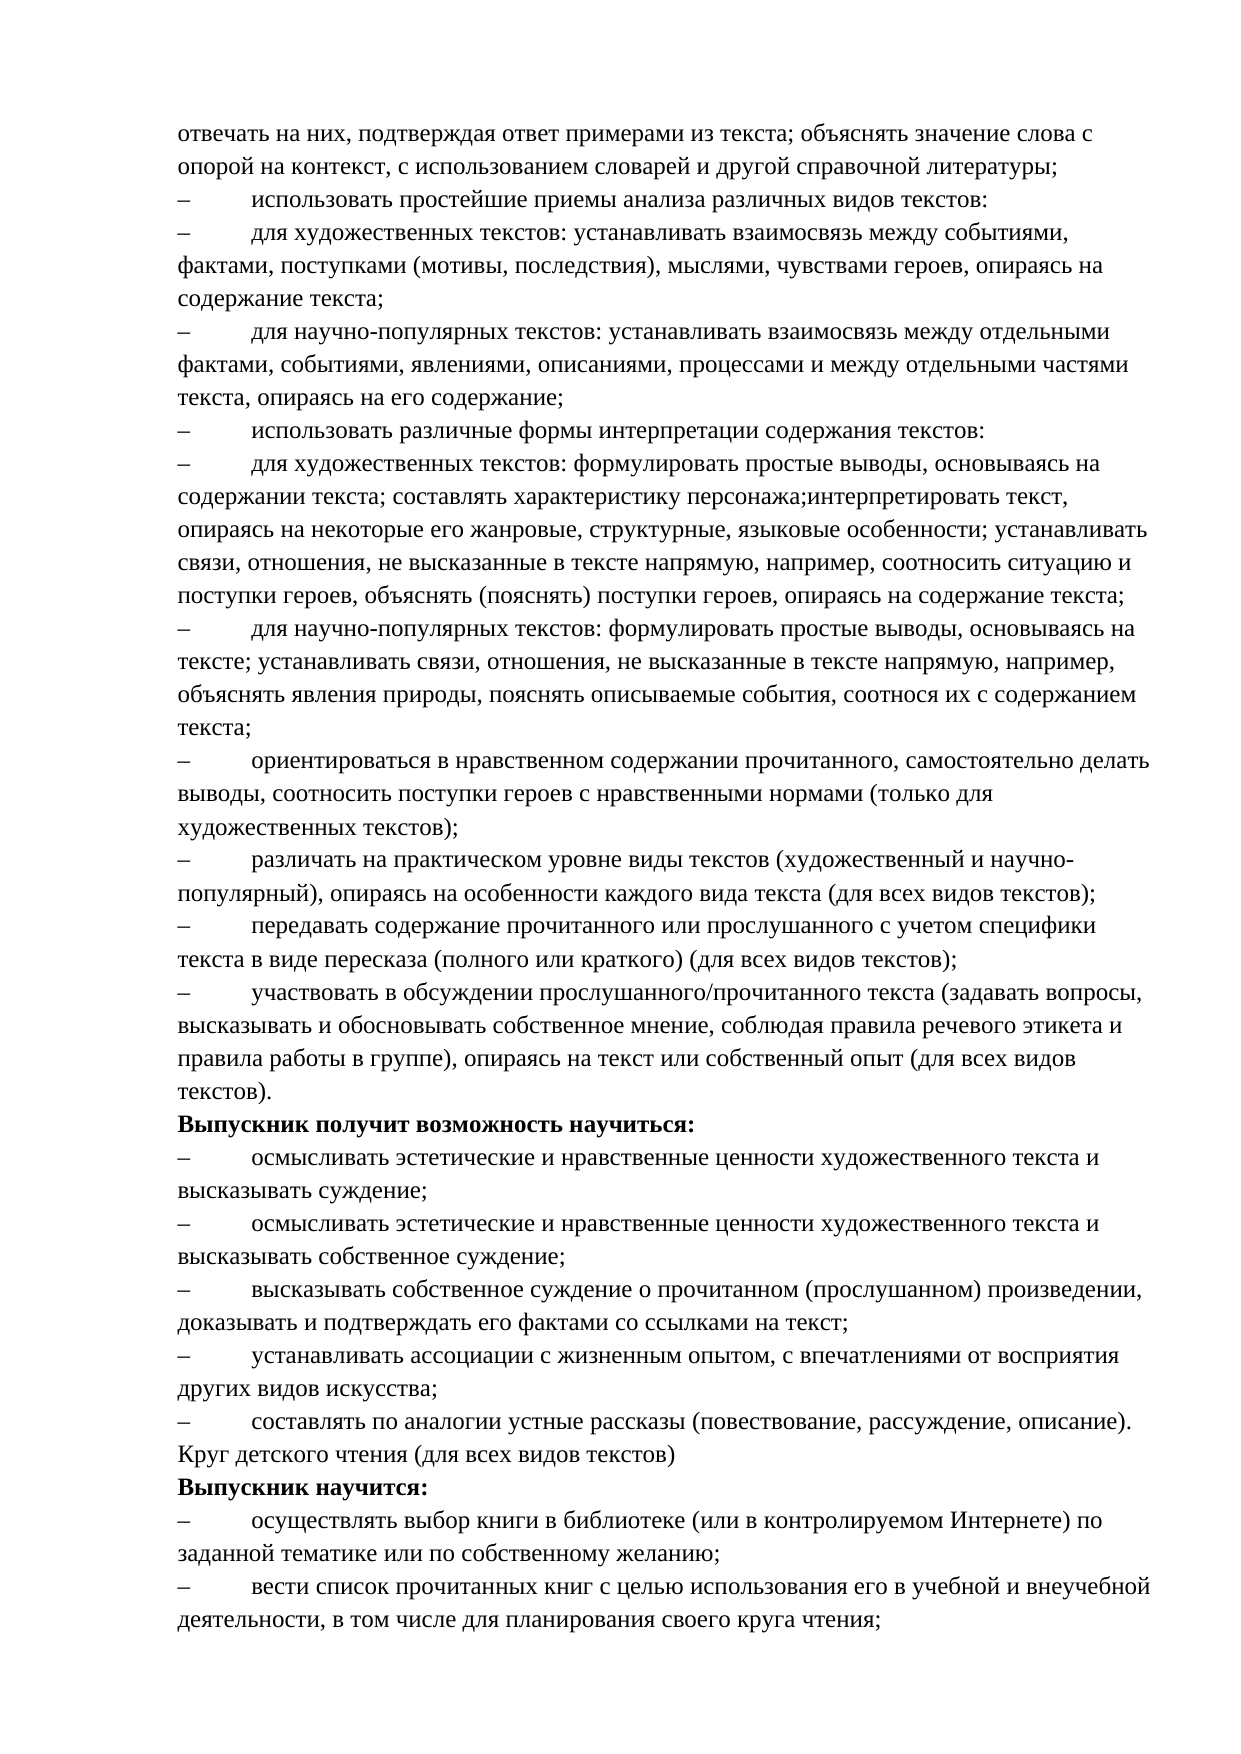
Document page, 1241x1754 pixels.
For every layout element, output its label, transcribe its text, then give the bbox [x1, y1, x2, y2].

text – высказывать собственное суждение о прочитанном (прослушанном) произведении, доказывать и подтверждать его фактами со ссылками на текст; [177, 1274, 1152, 1336]
text – участвовать в обсуждении прослушанного/прочитанного текста (задавать вопросы, высказывать и обосновывать собственное мнение, соблюдая правила речевого этикета и правила работы в группе), опираясь на текст или собственный опыт (для всех видов текстов). [177, 977, 1152, 1104]
text – для художественных текстов: устанавливать взаимосвязь между событиями, фактами, поступками (мотивы, последствия), мыслями, чувствами героев, опираясь на содержание текста; [177, 217, 1152, 312]
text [177, 118, 1152, 180]
text Выпускник получит возможность научиться: [177, 1109, 1152, 1137]
text – для художественных текстов: формулировать простые выводы, основываясь на содержании текста; составлять характеристику персонажа;интерпретировать текст, опираясь на некоторые его жанровые, структурные, языковые особенности; устанавливать связи, отношения, не высказанные в тексте напрямую, например, соотносить ситуацию и поступки героев, объяснять (пояснять) поступки героев, опираясь на содержание текста; [177, 448, 1152, 609]
text Круг детского чтения (для всех видов текстов) [177, 1439, 1152, 1468]
text – вести список прочитанных книг с целью использования его в учебной и внеучебной деятельности, в том числе для планирования своего круга чтения; [177, 1571, 1152, 1633]
text Выпускник научится: [177, 1472, 1152, 1501]
text – использовать различные формы интерпретации содержания текстов: [177, 415, 1152, 444]
text – передавать содержание прочитанного или прослушанного с учетом специфики текста в виде пересказа (полного или краткого) (для всех видов текстов); [177, 911, 1152, 972]
text – для научно-популярных текстов: формулировать простые выводы, основываясь на тексте; устанавливать связи, отношения, не высказанные в тексте напрямую, например, объяснять явления природы, пояснять описываемые события, соотнося их с содержанием текста; [177, 613, 1152, 741]
text – осмысливать эстетические и нравственные ценности художественного текста и высказывать собственное суждение; [177, 1208, 1152, 1269]
text – осмысливать эстетические и нравственные ценности художественного текста и высказывать суждение; [177, 1142, 1152, 1203]
text – составлять по аналогии устные рассказы (повествование, рассуждение, описание). [177, 1406, 1152, 1435]
text – различать на практическом уровне виды текстов (художественный и научно-популярный), опираясь на особенности каждого вида текста (для всех видов текстов); [177, 844, 1152, 906]
text – устанавливать ассоциации с жизненным опытом, с впечатлениями от восприятия других видов искусства; [177, 1340, 1152, 1402]
text – ориентироваться в нравственном содержании прочитанного, самостоятельно делать выводы, соотносить поступки героев с нравственными нормами (только для художественных текстов); [177, 746, 1152, 840]
text – использовать простейшие приемы анализа различных видов текстов: [177, 184, 1152, 213]
text – для научно-популярных текстов: устанавливать взаимосвязь между отдельными фактами, событиями, явлениями, описаниями, процессами и между отдельными частями текста, опираясь на его содержание; [177, 316, 1152, 411]
text – осуществлять выбор книги в библиотеке (или в контролируемом Интернете) по заданной тематике или по собственному желанию; [177, 1505, 1152, 1567]
